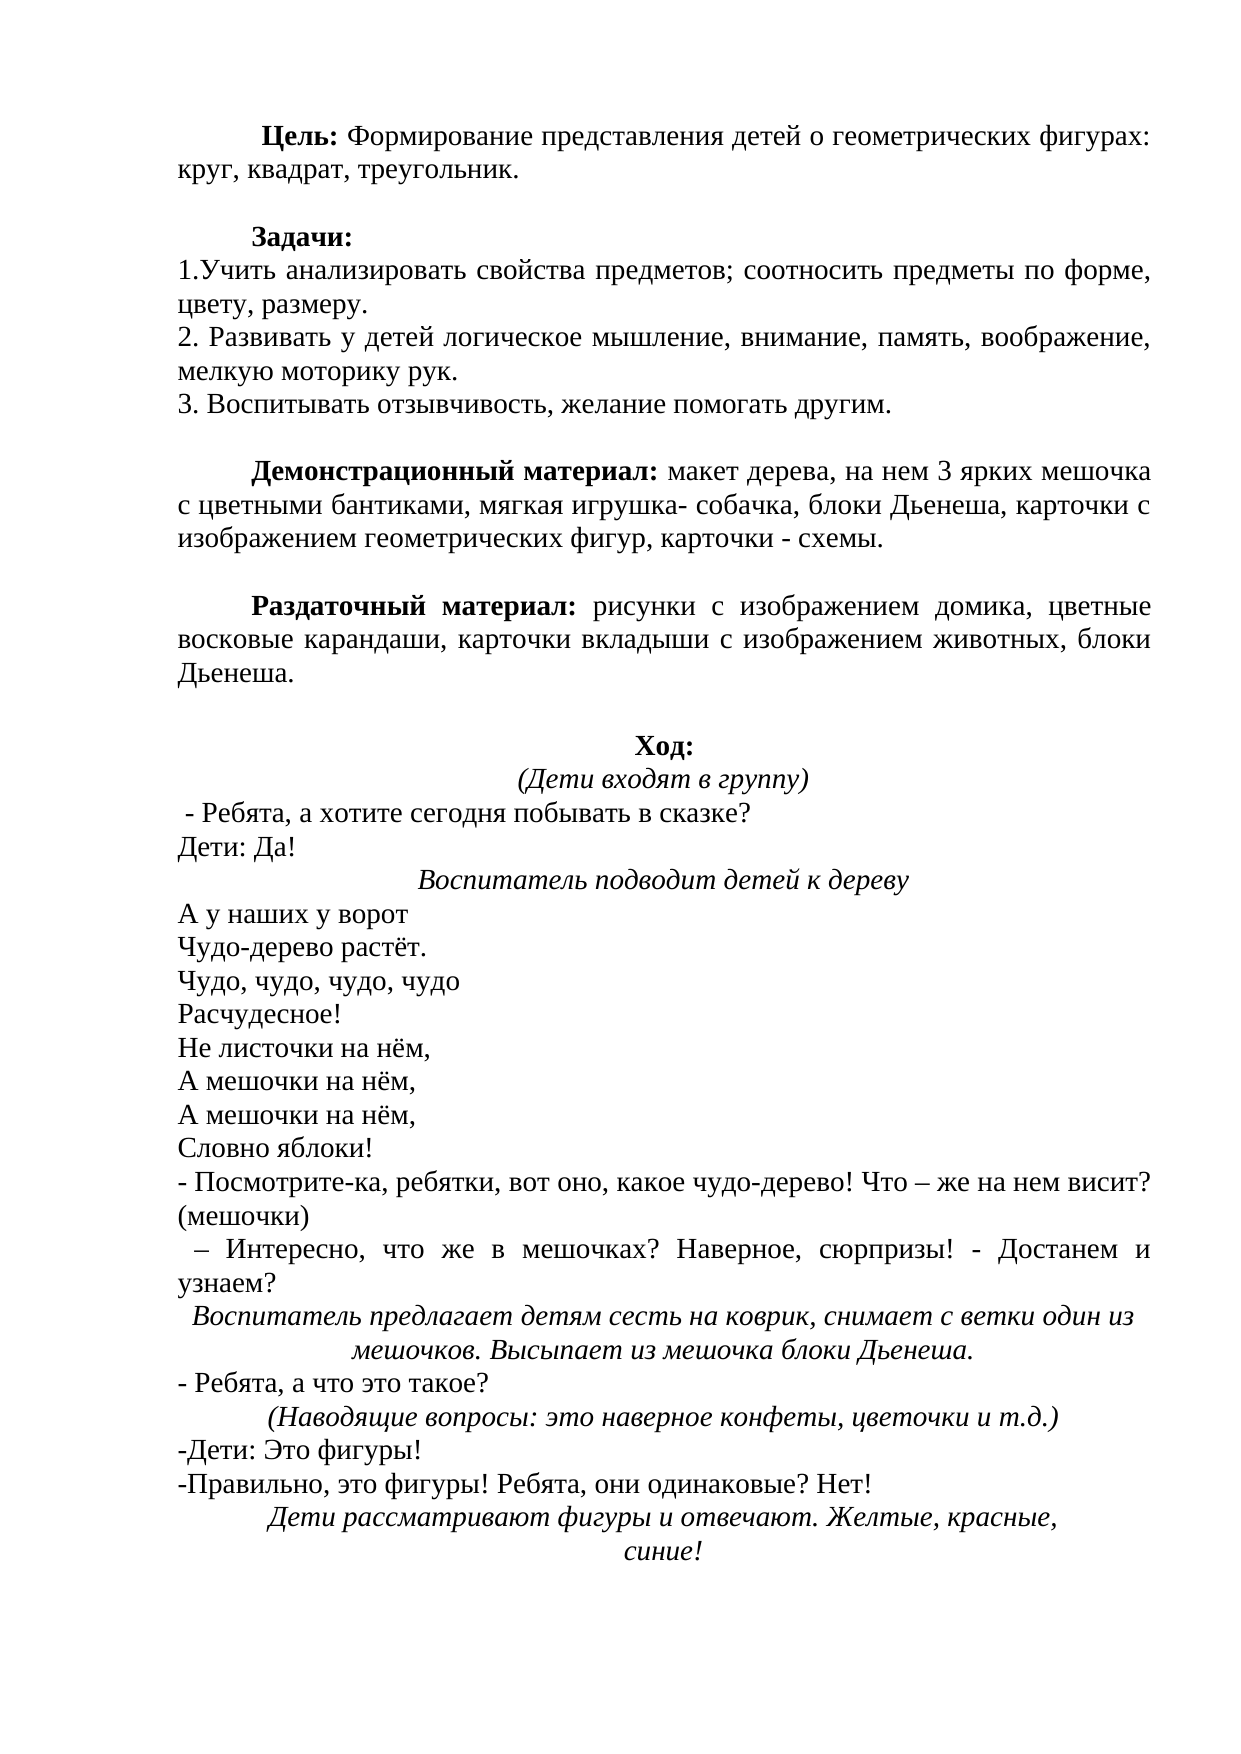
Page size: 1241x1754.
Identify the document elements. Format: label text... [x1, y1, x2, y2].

text Цель: Формирование представления детей о геометрических фигурах: круг, квадрат, треугольник. [177, 118, 1152, 185]
text Воспитатель подводит детей к дереву [177, 862, 1152, 896]
text А у наших у ворот [177, 896, 1152, 929]
text -Дети: Это фигуры! [177, 1432, 1152, 1466]
text -Правильно, это фигуры! Ребята, они одинаковые? Нет! [177, 1466, 1152, 1499]
text Задачи: [177, 219, 1152, 252]
text Дети рассматривают фигуры и отвечают. Желтые, красные, [177, 1499, 1152, 1533]
text Воспитатель предлагает детям сесть на коврик, снимает с ветки один из мешочков. Высыпает из мешочка блоки Дьенеша. [177, 1298, 1152, 1365]
text Раздаточный материал: рисунки с изображением домика, цветные восковые карандаши, карточки вкладыши с изображением животных, блоки Дьенеша. [177, 588, 1152, 688]
text синие! [177, 1533, 1152, 1567]
text 2. Развивать у детей логическое мышление, внимание, память, воображение, мелкую моторику рук. [177, 319, 1152, 386]
text – Интересно, что же в мешочках? Наверное, сюрпризы! - Достанем и узнаем? [177, 1231, 1152, 1298]
text 1.Учить анализировать свойства предметов; соотносить предметы по форме, цвету, размеру. [177, 252, 1152, 319]
text 3. Воспитывать отзывчивость, желание помогать другим. [177, 386, 1152, 420]
text - Ребята, а хотите сегодня побывать в сказке? [177, 795, 1152, 829]
text Чудо-дерево растёт. [177, 929, 1152, 963]
text Демонстрационный материал: макет дерева, на нем 3 ярких мешочка с цветными бантиками, мягкая игрушка- собачка, блоки Дьенеша, карточки с изображением геометрических фигур, карточки - схемы. [177, 453, 1152, 554]
text (Наводящие вопросы: это наверное конфеты, цветочки и т.д.) [177, 1399, 1152, 1432]
text Не листочки на нём, [177, 1030, 1152, 1063]
text Чудо, чудо, чудо, чудо [177, 963, 1152, 996]
text Дети: Да! [177, 829, 1152, 862]
text Расчудесное! [177, 996, 1152, 1030]
text А мешочки на нём, [177, 1063, 1152, 1097]
text Ход: [177, 728, 1152, 762]
text А мешочки на нём, [177, 1097, 1152, 1131]
text - Ребята, а что это такое? [177, 1365, 1152, 1399]
text - Посмотрите-ка, ребятки, вот оно, какое чудо-дерево! Что – же на нем висит? (мешочки) [177, 1164, 1152, 1231]
text Словно яблоки! [177, 1131, 1152, 1164]
text (Дети входят в группу) [177, 762, 1152, 795]
